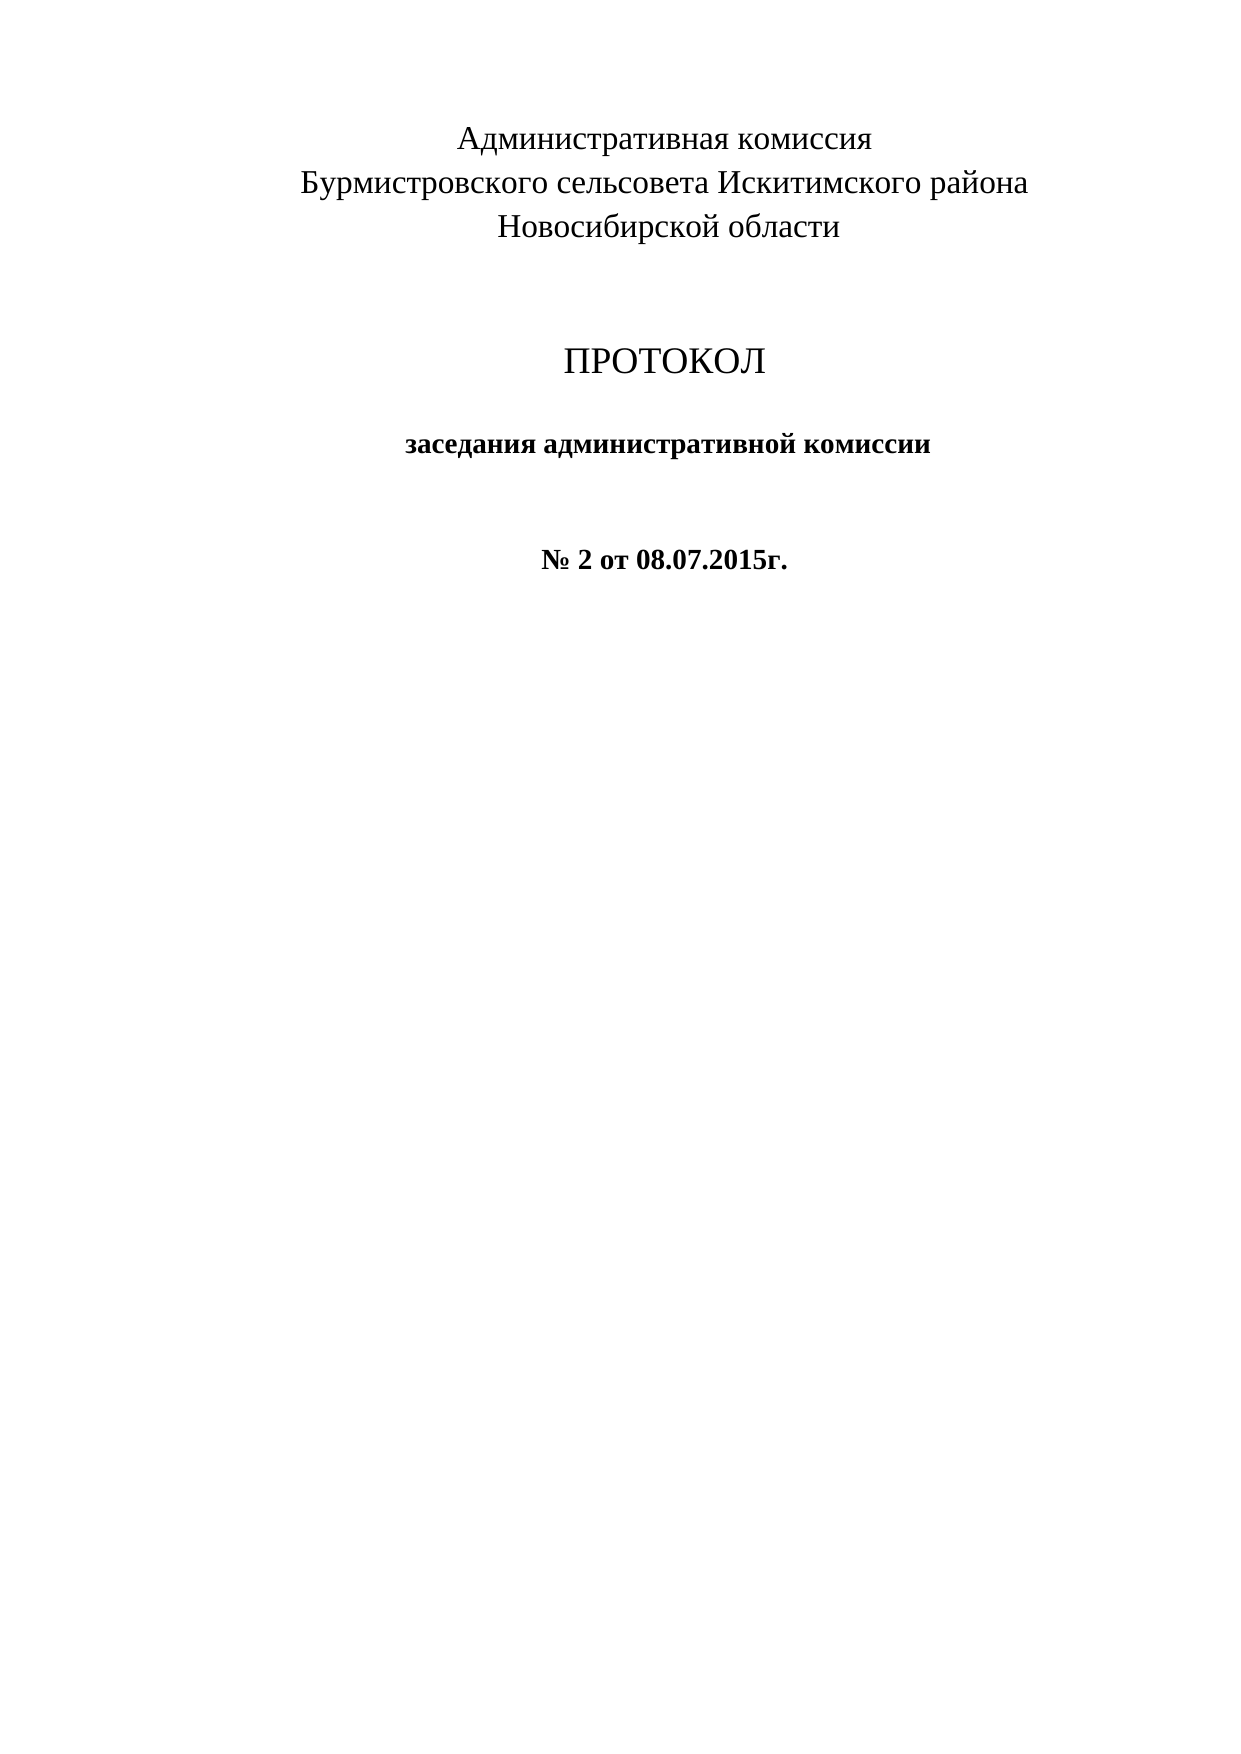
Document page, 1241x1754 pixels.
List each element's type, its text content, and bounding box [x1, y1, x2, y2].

text № 2 от 08.07.2015г. [148, 542, 1181, 576]
text Новосибирской области [148, 206, 1181, 244]
text Бурмистровского сельсовета Искитимского района [148, 162, 1181, 201]
text заседания административной комиссии [148, 427, 1181, 460]
text ПРОТОКОЛ [148, 338, 1181, 382]
text Административная комиссия [148, 118, 1181, 156]
